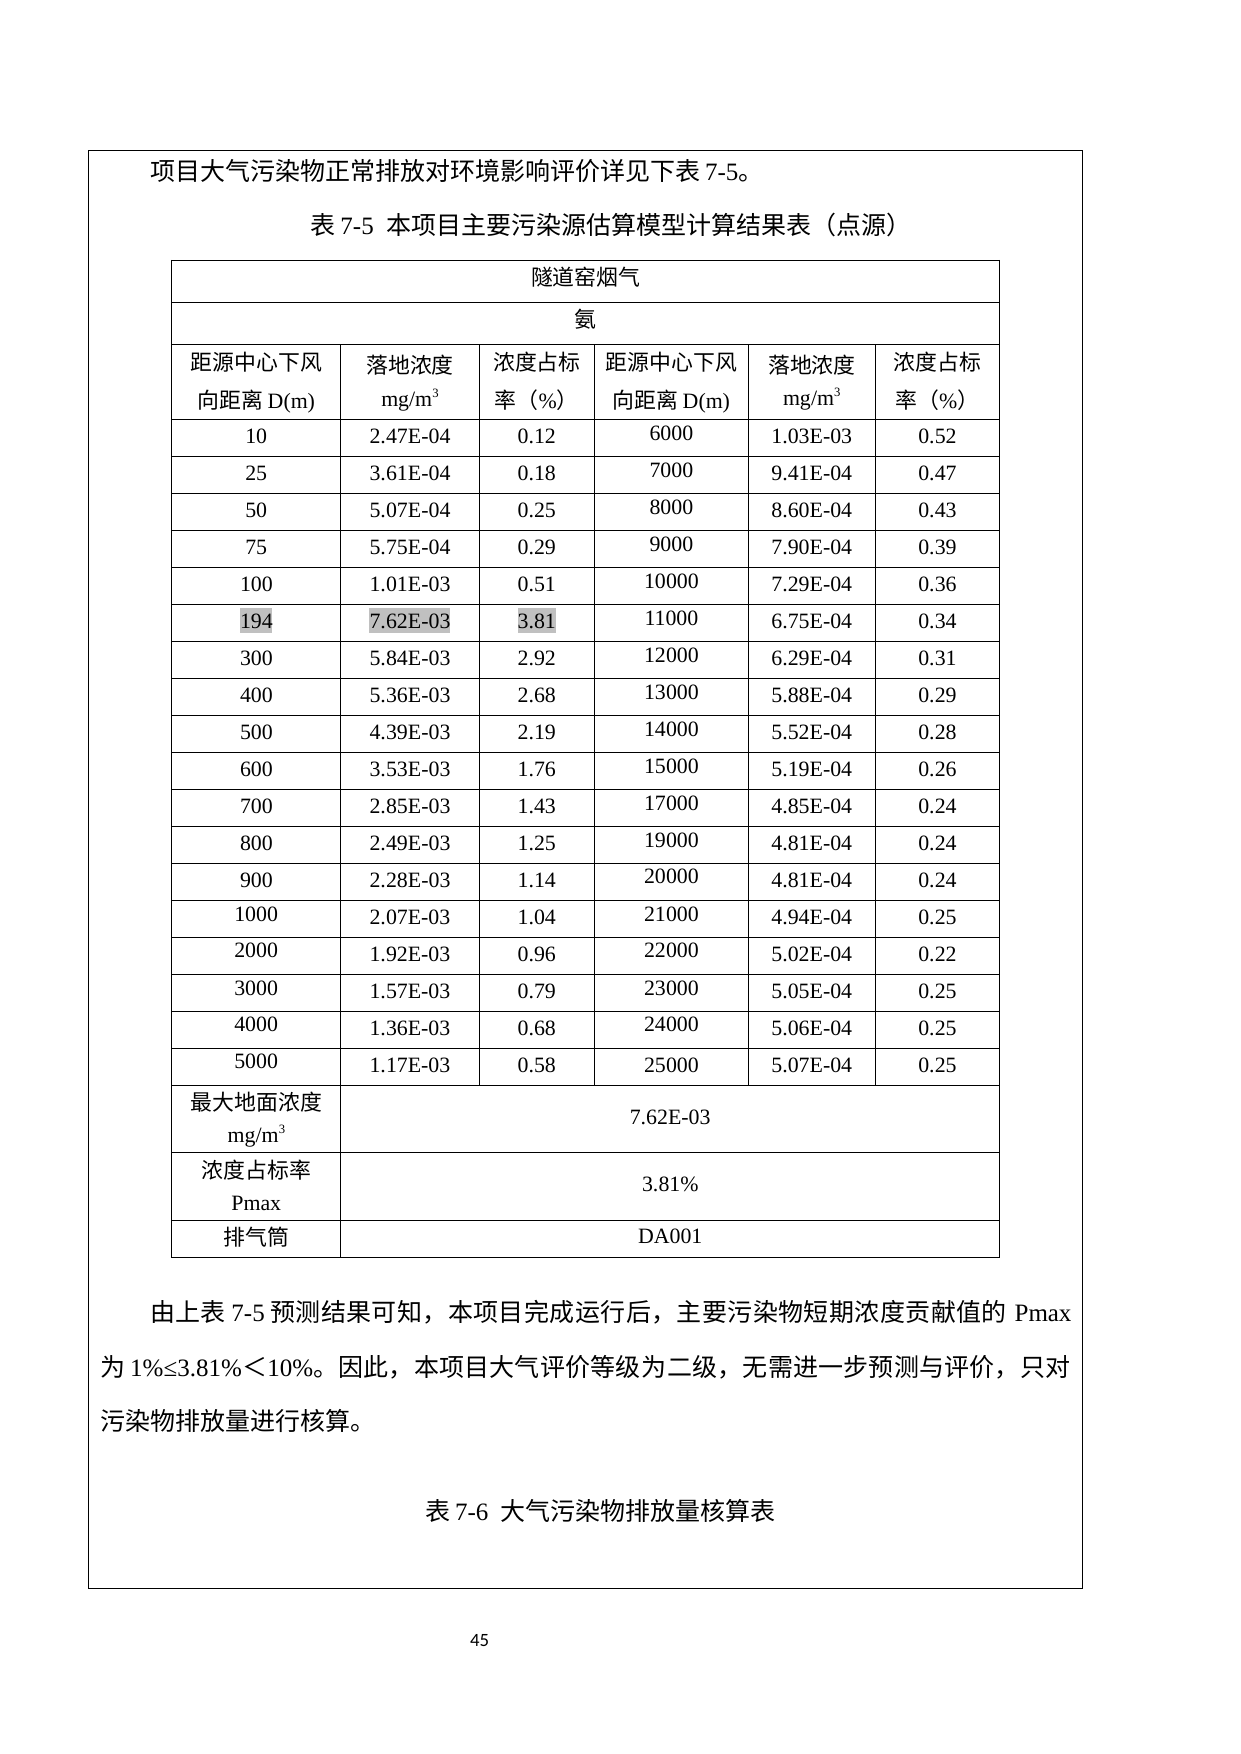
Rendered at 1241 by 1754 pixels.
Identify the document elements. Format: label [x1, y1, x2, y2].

table_header [89, 151, 1082, 1588]
